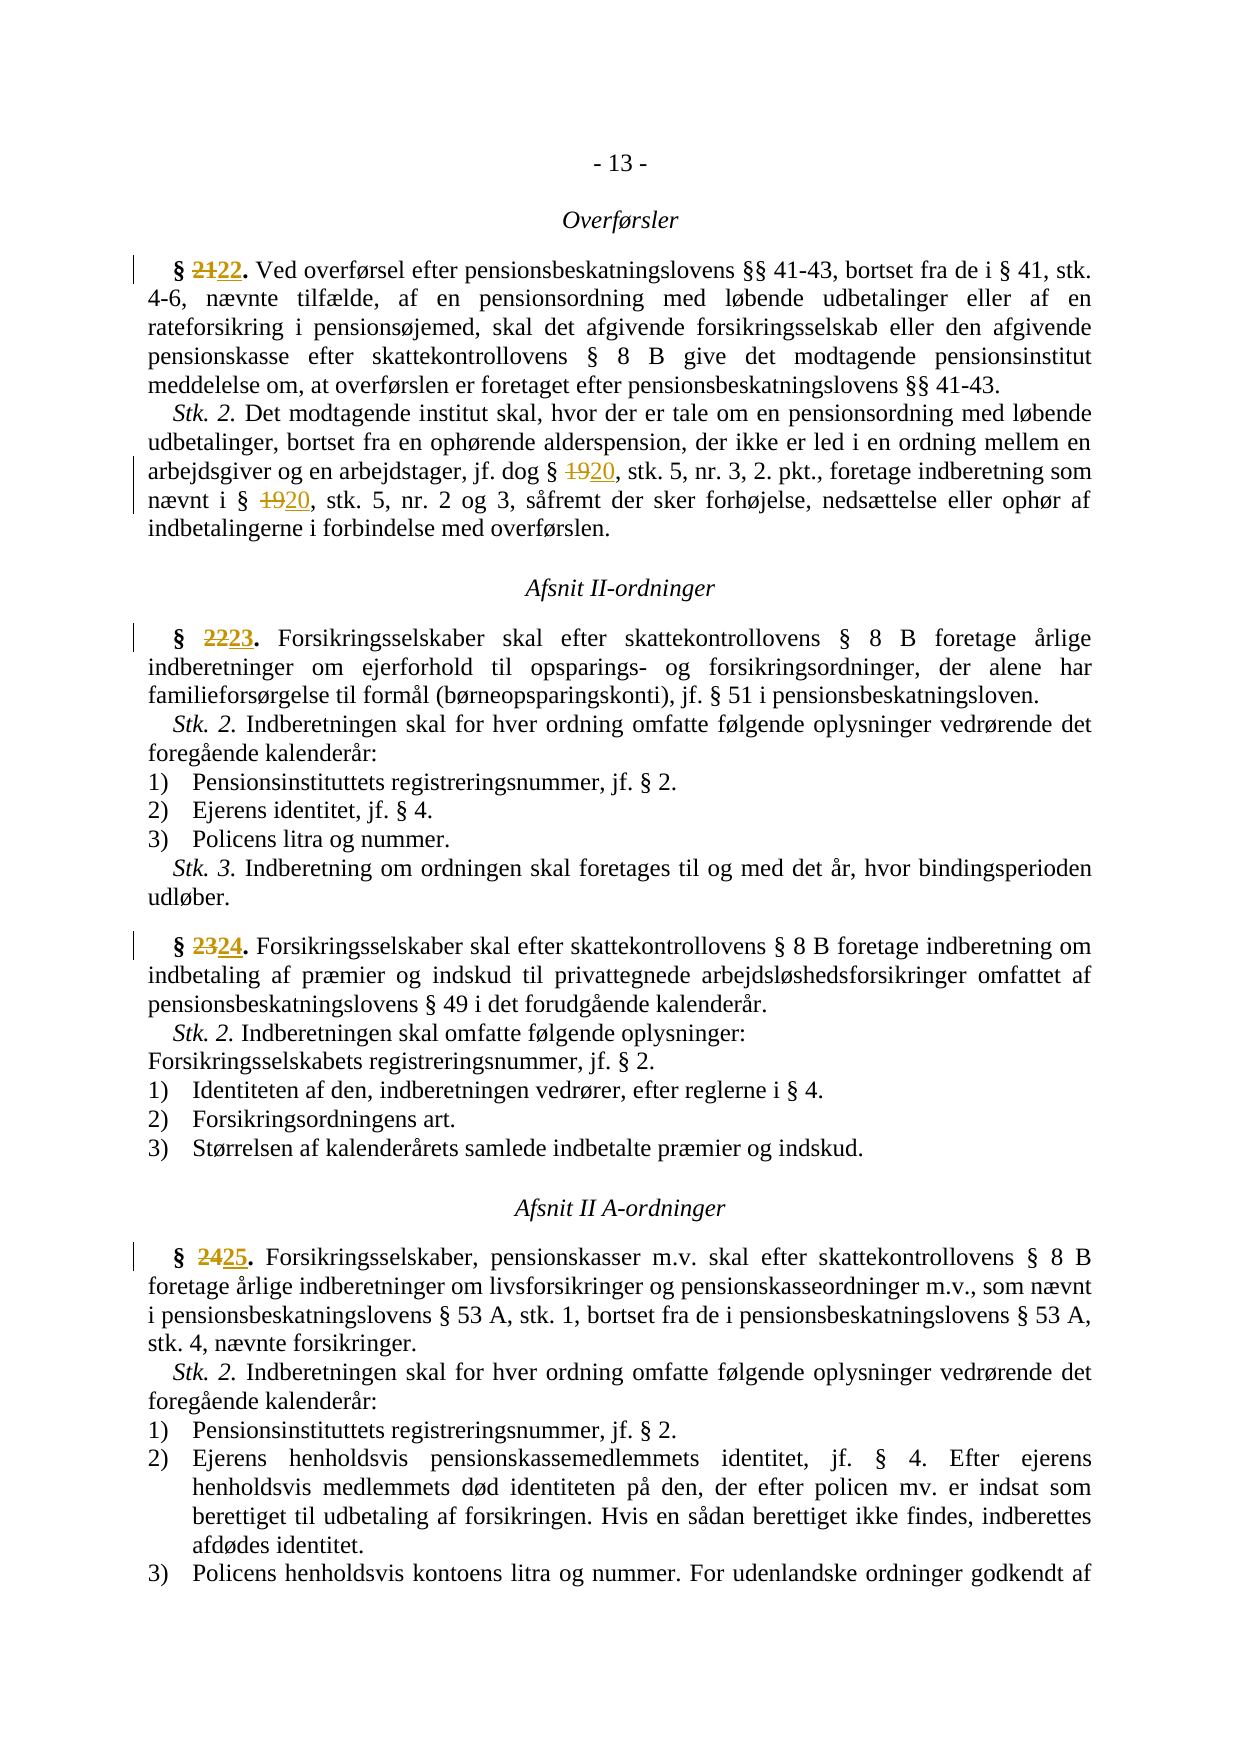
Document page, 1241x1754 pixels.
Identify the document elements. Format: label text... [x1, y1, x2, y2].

list Ejerens identitet, jf. § 4. [148, 796, 1092, 824]
text § . Forsikringsselskaber skal efter skattekontrollovens § 8 B foretage årlige indberetninger om ejerforhold til opsparings- og forsikringsordninger, der alene har familieforsørgelse til formål (børneopsparingskonti), jf. § 51 i pensionsbeskatningsloven. [148, 623, 1092, 709]
text Overførsler [148, 205, 1092, 234]
list Pensionsinstituttets registreringsnummer, jf. § 2. [148, 767, 1092, 796]
list Ejerens henholdsvis pensionskassemedlemmets identitet, jf. § 4. Efter ejerens henholdsvis medlemmets død identiteten på den, der efter policen mv. er indsat som berettiget til udbetaling af forsikringen. Hvis en sådan berettiget ikke findes, indberettes afdødes identitet. [148, 1443, 1092, 1558]
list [148, 1558, 1092, 1587]
text Stk. 2. Det modtagende institut skal, hvor der er tale om en pensionsordning med løbende udbetalinger, bortset fra en ophørende alderspension, der ikke er led i en ordning mellem en arbejdsgiver og en arbejdstager, jf. dog § , stk. 5, nr. 3, 2. pkt., foretage indberetning som nævnt i § , stk. 5, nr. 2 og 3, såfremt der sker forhøjelse, nedsættelse eller ophør af indbetalingerne i forbindelse med overførslen. [148, 398, 1092, 542]
text Afsnit II A-ordninger [148, 1193, 1092, 1221]
text § . Forsikringsselskaber skal efter skattekontrollovens § 8 B foretage indberetning om indbetaling af præmier og indskud til privattegnede arbejdsløshedsforsikringer omfattet af pensionsbeskatningslovens § 49 i det forudgående kalenderår. [148, 931, 1092, 1018]
list Størrelsen af kalenderårets samlede indbetalte præmier og indskud. [148, 1133, 1092, 1161]
text Forsikringsselskabets registreringsnummer, jf. § 2. [148, 1046, 1092, 1075]
list Identiteten af den, indberetningen vedrører, efter reglerne i § 4. [148, 1075, 1092, 1104]
text Stk. 3. Indberetning om ordningen skal foretages til og med det år, hvor bindingsperioden udløber. [148, 853, 1092, 911]
text § . Forsikringsselskaber, pensionskasser m.v. skal efter skattekontrollovens § 8 B foretage årlige indberetninger om livsforsikringer og pensionskasseordninger m.v., som nævnt i pensionsbeskatningslovens § 53 A, stk. 1, bortset fra de i pensionsbeskatningslovens § 53 A, stk. 4, nævnte forsikringer. [148, 1242, 1092, 1357]
list Forsikringsordningens art. [148, 1104, 1092, 1133]
text § . Ved overførsel efter pensionsbeskatningslovens §§ 41-43, bortset fra de i § 41, stk. 4-6, nævnte tilfælde, af en pensionsordning med løbende udbetalinger eller af en rateforsikring i pensionsøjemed, skal det afgivende forsikringsselskab eller den afgivende pensionskasse efter skattekontrollovens § 8 B give det modtagende pensionsinstitut meddelelse om, at overførslen er foretaget efter pensionsbeskatningslovens §§ 41-43. [148, 255, 1092, 398]
list Pensionsinstituttets registreringsnummer, jf. § 2. [148, 1415, 1092, 1443]
text Stk. 2. Indberetningen skal for hver ordning omfatte følgende oplysninger vedrørende det foregående kalenderår: [148, 1357, 1092, 1415]
text Afsnit II-ordninger [148, 573, 1092, 602]
text Stk. 2. Indberetningen skal for hver ordning omfatte følgende oplysninger vedrørende det foregående kalenderår: [148, 709, 1092, 767]
list Policens litra og nummer. [148, 824, 1092, 853]
text Stk. 2. Indberetningen skal omfatte følgende oplysninger: [148, 1018, 1092, 1046]
